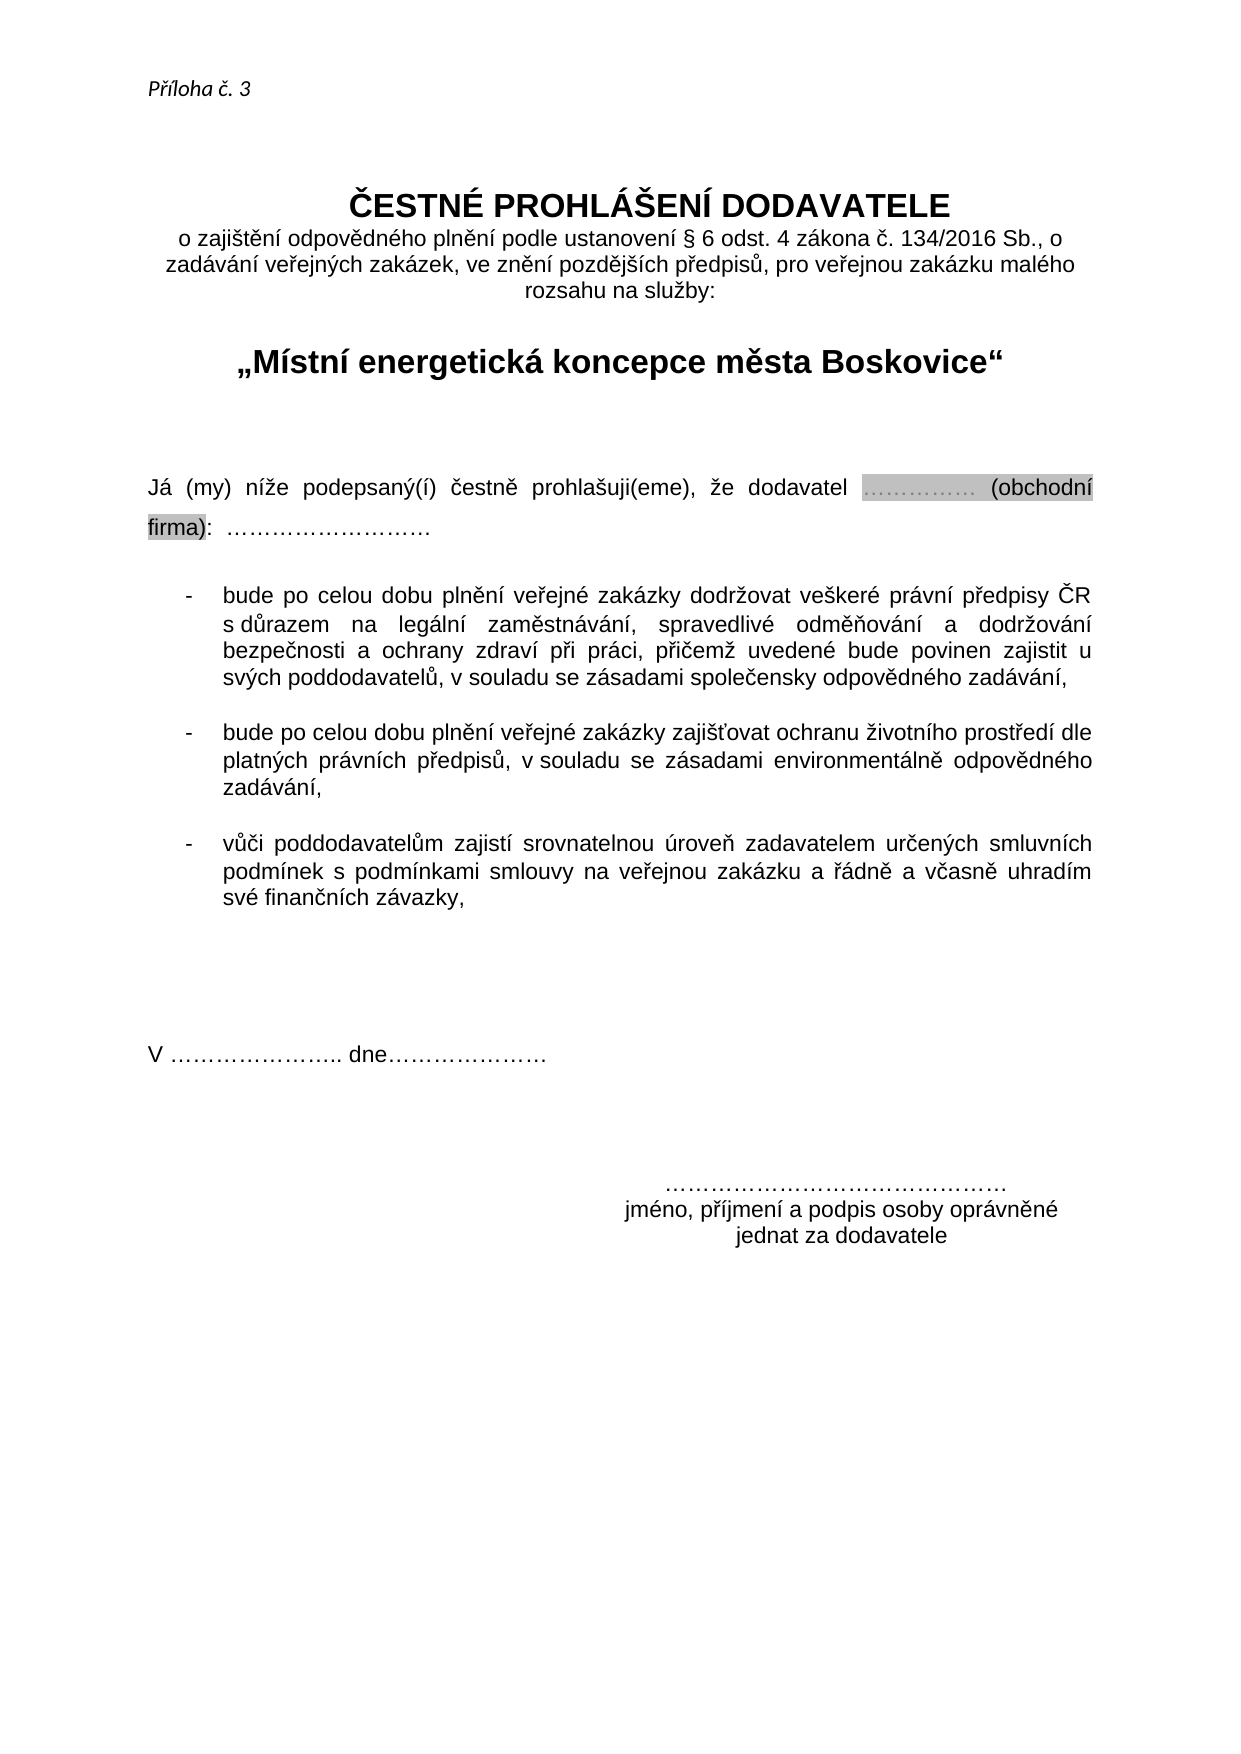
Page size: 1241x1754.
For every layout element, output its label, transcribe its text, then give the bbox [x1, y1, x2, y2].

text ……………………………………… [590, 1170, 1093, 1196]
list vůči poddodavatelům zajistí srovnatelnou úroveň zadavatelem určených smluvních podmínek s podmínkami smlouvy na veřejnou zakázku a řádně a včasně uhradím své finančních závazky, [185, 826, 1093, 910]
list bude po celou dobu plnění veřejné zakázky zajišťovat ochranu životního prostředí dle platných právních předpisů, v souladu se zásadami environmentálně odpovědného zadávání, [185, 716, 1093, 800]
text Já (my) níže podepsaný(í) čestně prohlašuji(eme), že dodavatel …………… (obchodní firma): ……………………… [148, 474, 1093, 540]
text V ………………….. dne………………… [148, 1041, 1093, 1067]
text „Místní energetická koncepce města Boskovice“ [148, 342, 1093, 380]
text Čestné prohlášení DODAVATELE [207, 186, 1093, 224]
text jednat za dodavatele [516, 1222, 1093, 1249]
text jméno, příjmení a podpis osoby oprávněné [516, 1196, 1093, 1222]
text o zajištění odpovědného plnění podle ustanovení § 6 odst. 4 zákona č. 134/2016 Sb., o zadávání veřejných zakázek, ve znění pozdějších předpisů, pro veřejnou zakázku malého rozsahu na služby: [148, 224, 1093, 303]
list bude po celou dobu plnění veřejné zakázky dodržovat veškeré právní předpisy ČR s důrazem na legální zaměstnávání, spravedlivé odměňování a dodržování bezpečnosti a ochrany zdraví při práci, přičemž uvedené bude povinen zajistit u svých poddodavatelů, v souladu se zásadami společensky odpovědného zadávání, [185, 579, 1093, 690]
